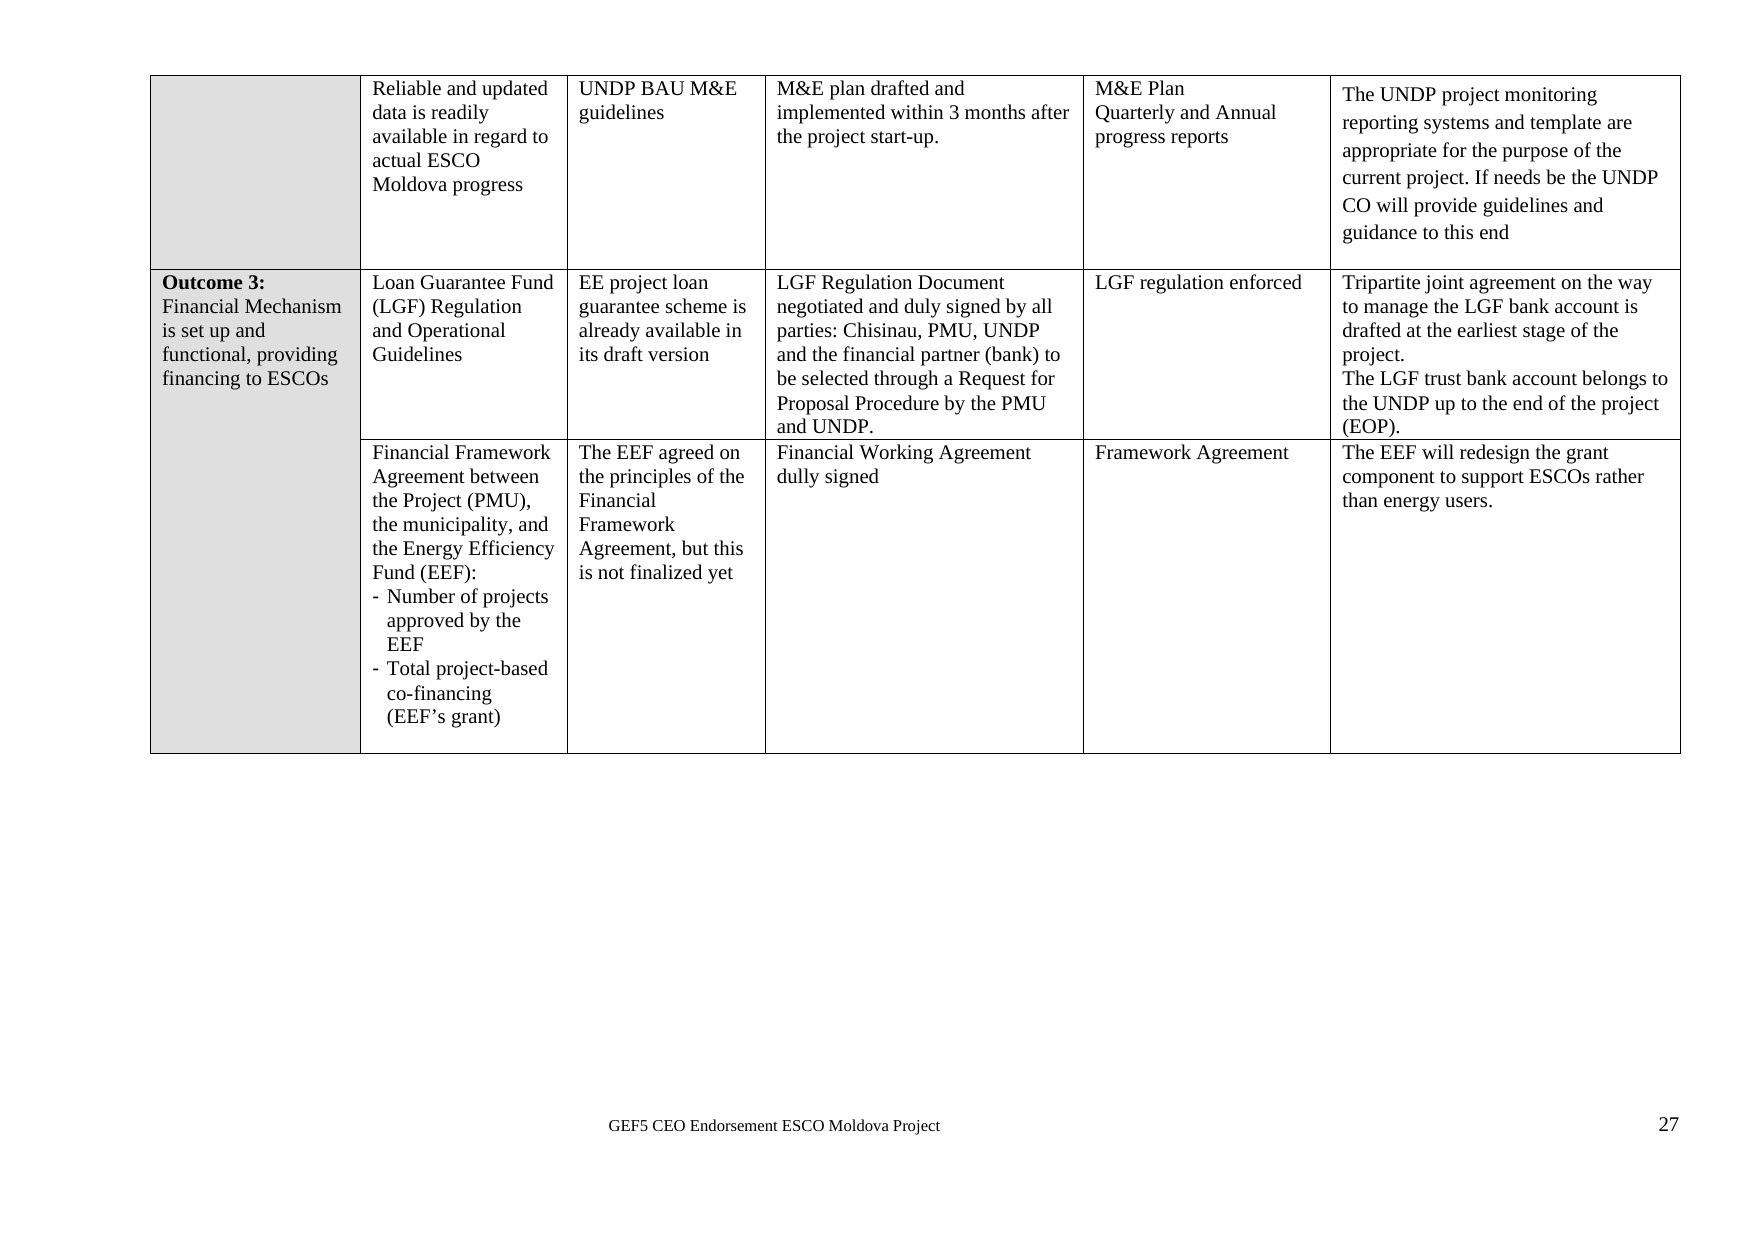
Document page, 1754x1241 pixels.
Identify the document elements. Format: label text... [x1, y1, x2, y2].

table_cell Outcome 3: Financial Mechanism is set up and functional, providing financing to ESCOs [151, 270, 360, 753]
table_cell M&E Plan Quarterly and Annual progress reports [1084, 76, 1330, 269]
table_cell Framework Agreement [1084, 440, 1330, 753]
table_cell LGF Regulation Document negotiated and duly signed by all parties: Chisinau, PMU, UNDP and the financial partner (bank) to be selected through a Request for Proposal Procedure by the PMU and UNDP. [766, 270, 1083, 438]
table_cell Reliable and updated data is readily available in regard to actual ESCO Moldova progress [361, 76, 567, 269]
table_cell M&E plan drafted and implemented within 3 months after the project start-up. [766, 76, 1083, 269]
table_cell UNDP BAU M&E guidelines [568, 76, 765, 269]
table_cell Financial Framework Agreement between the Project (PMU), the municipality, and the Energy Efficiency Fund (EEF): Number of projects approved by the EEF Total project-based co-financing (EEF’s grant) [361, 440, 567, 753]
table_cell LGF regulation enforced [1084, 270, 1330, 438]
table_cell Financial Working Agreement dully signed [766, 440, 1083, 753]
table_cell The EEF will redesign the grant component to support ESCOs rather than energy users. [1331, 440, 1680, 753]
table_cell EE project loan guarantee scheme is already available in its draft version [568, 270, 765, 438]
table_cell The UNDP project monitoring reporting systems and template are appropriate for the purpose of the current project. If needs be the UNDP CO will provide guidelines and guidance to this end [1331, 76, 1680, 269]
table_cell Loan Guarantee Fund (LGF) Regulation and Operational Guidelines [361, 270, 567, 438]
table_cell Tripartite joint agreement on the way to manage the LGF bank account is drafted at the earliest stage of the project. The LGF trust bank account belongs to the UNDP up to the end of the project (EOP). [1331, 270, 1680, 438]
table_cell The EEF agreed on the principles of the Financial Framework Agreement, but this is not finalized yet [568, 440, 765, 753]
